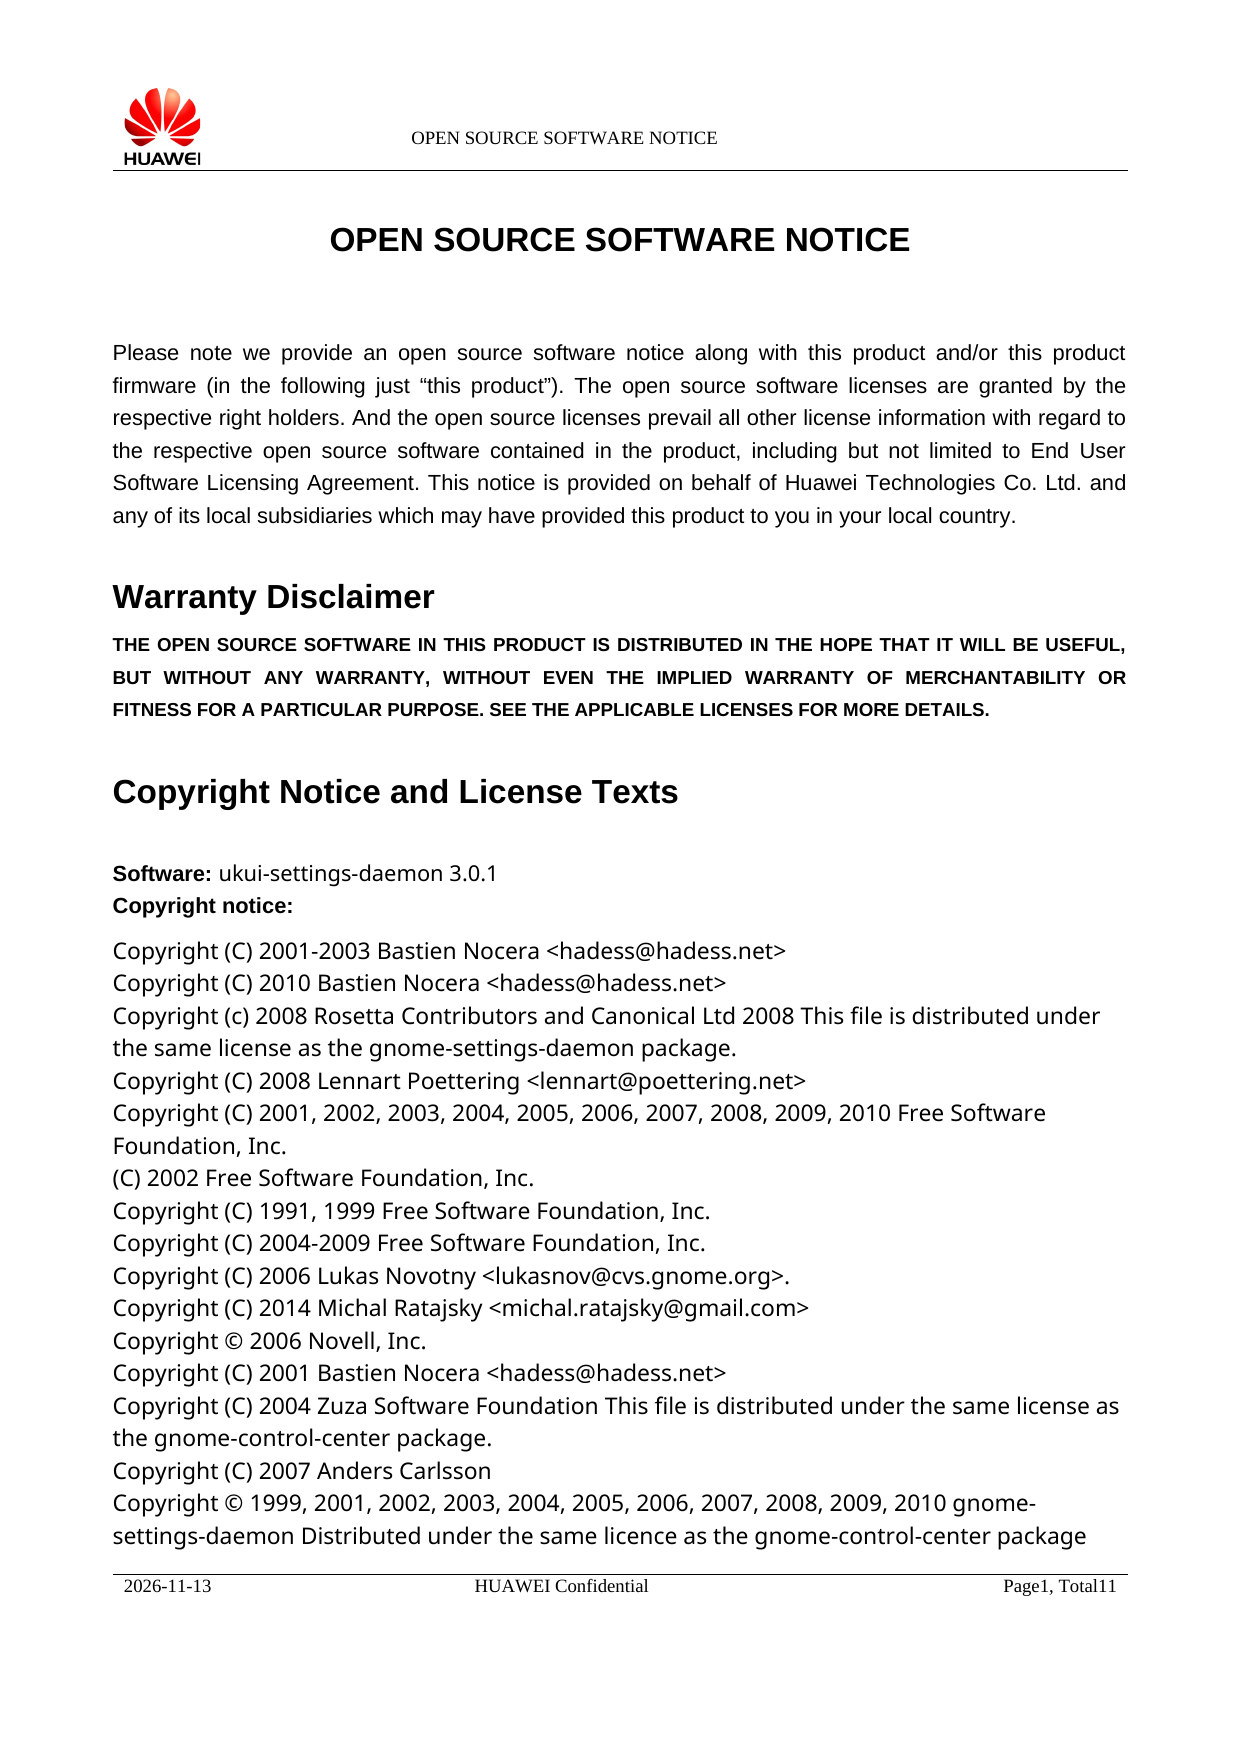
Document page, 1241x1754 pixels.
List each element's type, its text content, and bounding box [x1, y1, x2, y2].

text Please note we provide an open source software notice along with this product and/or this product firmware (in the following just “this product”). The open source software licenses are granted by the respective right holders. And the open source licenses prevail all other license information with regard to the respective open source software contained in the product, including but not limited to End User Software Licensing Agreement. This notice is provided on behalf of Huawei Technologies Co. Ltd. and any of its local subsidiaries which may have provided this product to you in your local country. [112, 336, 1128, 531]
title Software: ukui-settings-daemon 3.0.1 [112, 856, 1128, 889]
picture [124, 88, 201, 165]
text OPEN SOURCE SOFTWARE NOTICE [112, 206, 1128, 271]
text Copyright notice: [112, 889, 1128, 921]
text Warranty Disclaimer [112, 564, 1128, 629]
text Copyright Notice and License Texts [112, 759, 1128, 824]
text The open source software in this product is distributed in the hope that it will be useful, but WITHOUT ANY WARRANTY, without even the implied warranty of MERCHANTABILITY or FITNESS FOR A PARTICULAR PURPOSE. See the applicable licenses for more details. [112, 629, 1128, 726]
